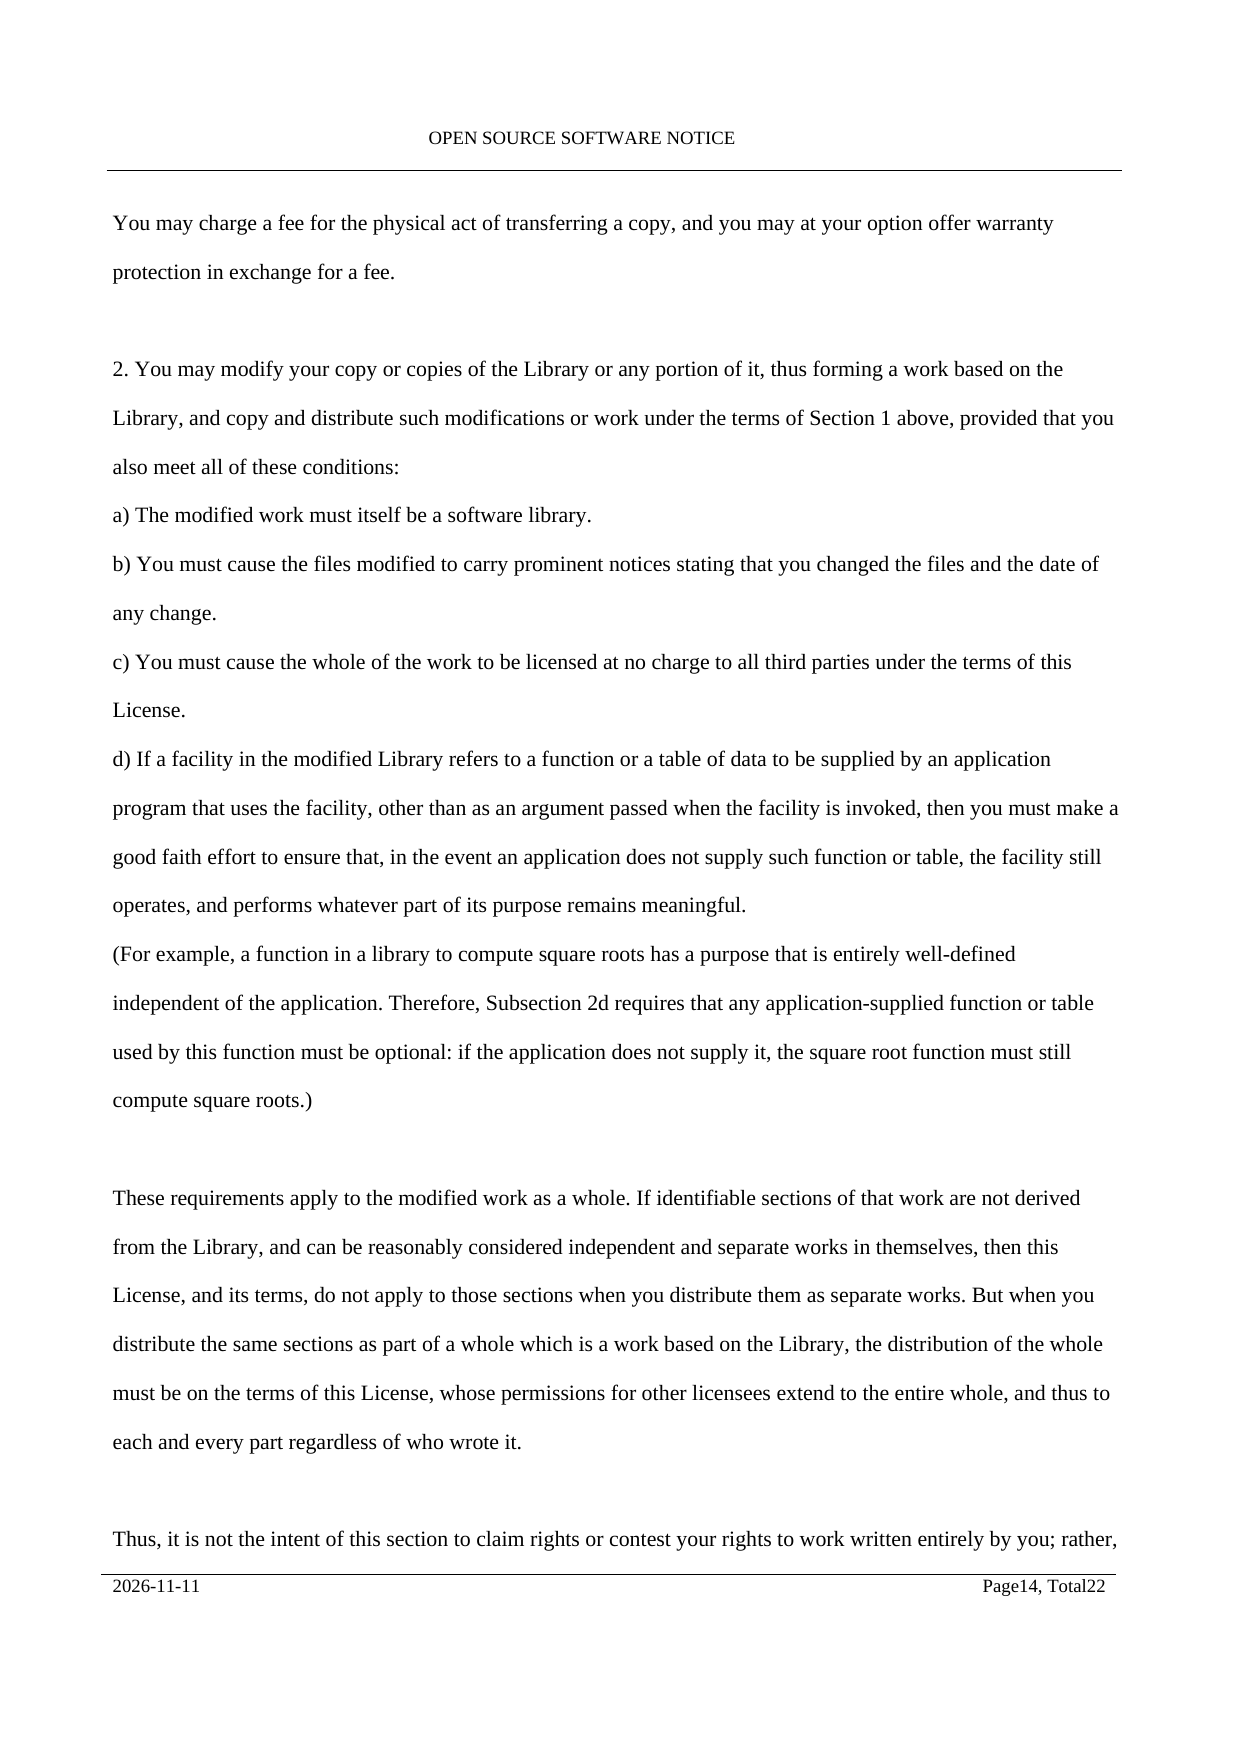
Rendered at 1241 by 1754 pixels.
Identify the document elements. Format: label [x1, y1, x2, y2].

text [112, 206, 1128, 1555]
